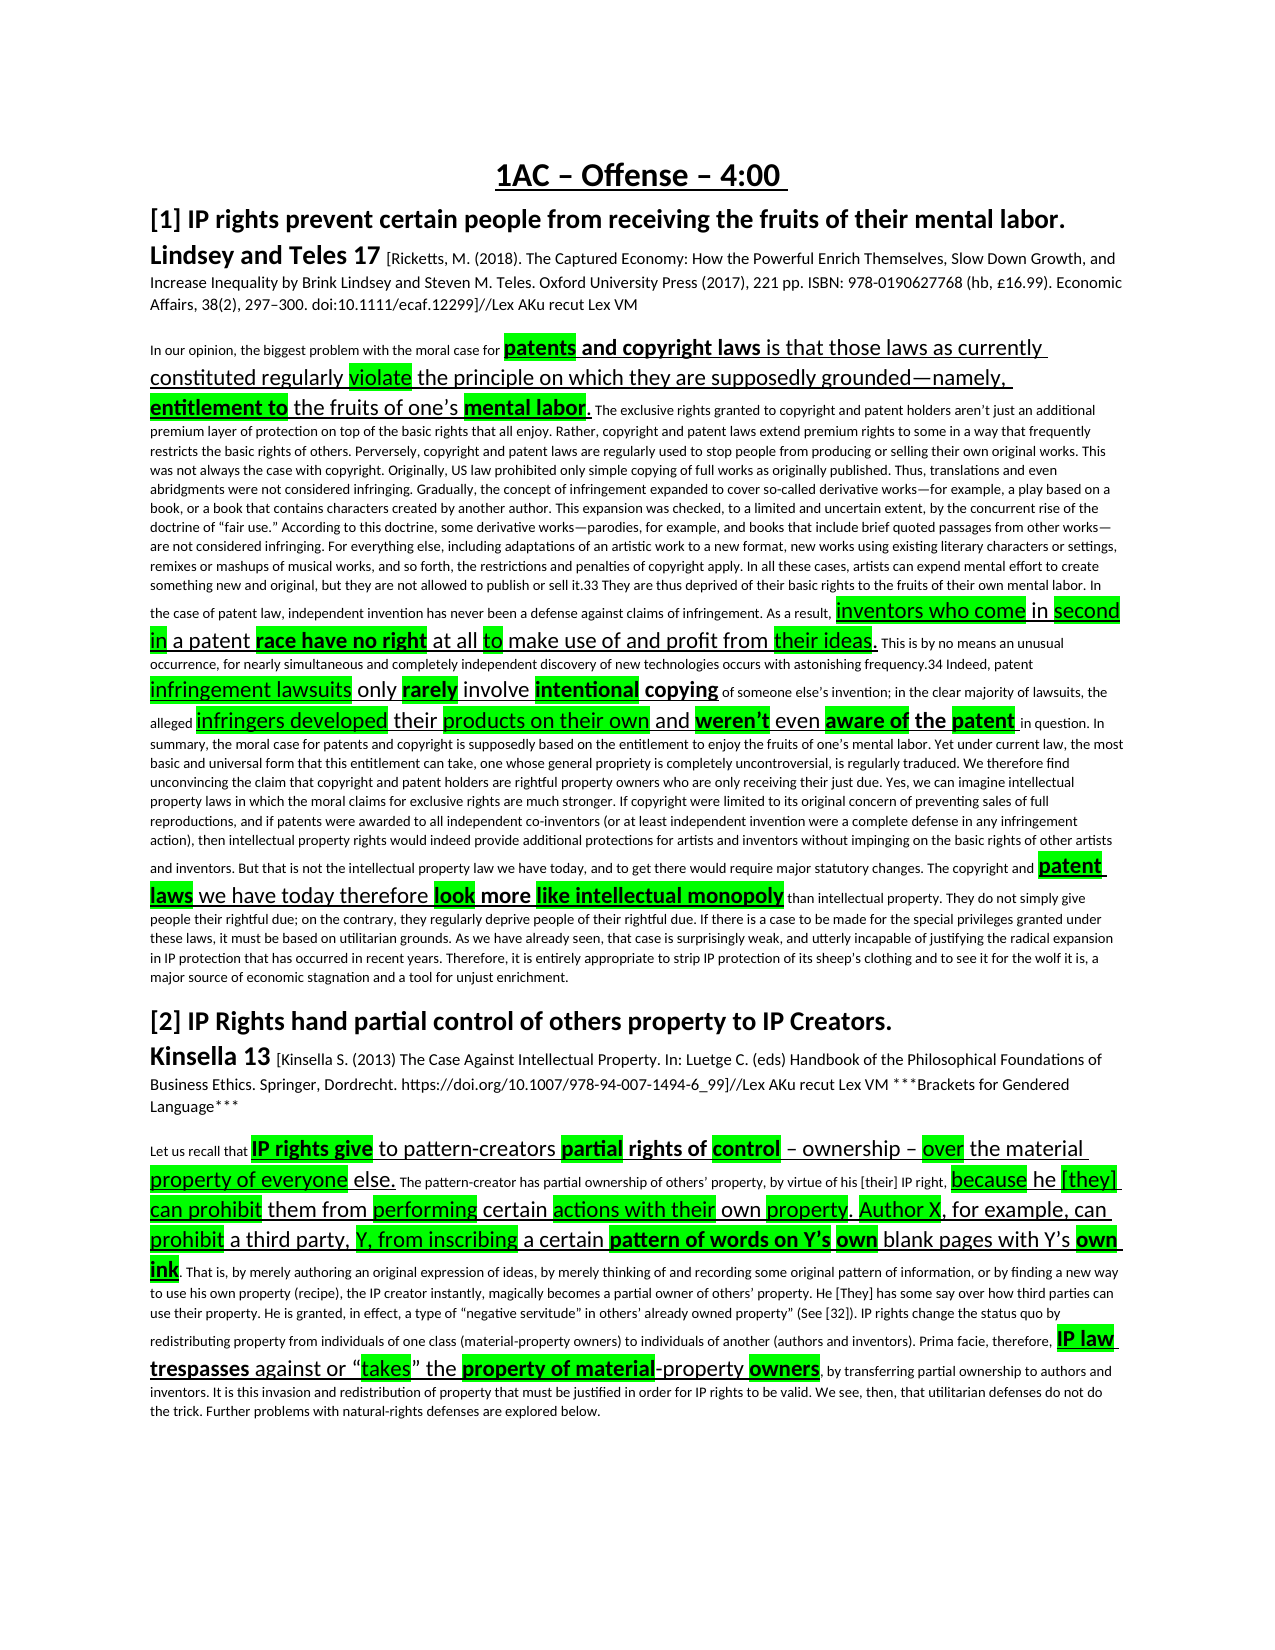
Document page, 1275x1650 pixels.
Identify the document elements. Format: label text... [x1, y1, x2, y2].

subtitle [2] IP Rights hand partial control of others property to IP Creators. [150, 1004, 1125, 1037]
subtitle [1] IP rights prevent certain people from receiving the fruits of their mental labor. [150, 202, 1125, 235]
text In our opinion, the biggest problem with the moral case for patents and copyright laws is that those laws as currently constituted regularly violate the principle on which they are supposedly grounded—namely, entitlement to the fruits of one’s mental labor. The exclusive rights granted to copyright and patent holders aren’t just an additional premium layer of protection on top of the basic rights that all enjoy. Rather, copyright and patent laws extend premium rights to some in a way that frequently restricts the basic rights of others. Perversely, copyright and patent laws are regularly used to stop people from producing or selling their own original works. This was not always the case with copyright. Originally, US law prohibited only simple copying of full works as originally published. Thus, translations and even abridgments were not considered infringing. Gradually, the concept of infringement expanded to cover so-called derivative works—for example, a play based on a book, or a book that contains characters created by another author. This expansion was checked, to a limited and uncertain extent, by the concurrent rise of the doctrine of “fair use.” According to this doctrine, some derivative works—parodies, for example, and books that include brief quoted passages from other works—are not considered infringing. For everything else, including adaptations of an artistic work to a new format, new works using existing literary characters or settings, remixes or mashups of musical works, and so forth, the restrictions and penalties of copyright apply. In all these cases, artists can expend mental effort to create something new and original, but they are not allowed to publish or sell it.33 They are thus deprived of their basic rights to the fruits of their own mental labor. In the case of patent law, independent invention has never been a defense against claims of infringement. As a result, inventors who come in second in a patent race have no right at all to make use of and profit from their ideas. This is by no means an unusual occurrence, for nearly simultaneous and completely independent discovery of new technologies occurs with astonishing frequency.34 Indeed, patent infringement lawsuits only rarely involve intentional copying of someone else’s invention; in the clear majority of lawsuits, the alleged infringers developed their products on their own and weren’t even aware of the patent in question. In summary, the moral case for patents and copyright is supposedly based on the entitlement to enjoy the fruits of one’s mental labor. Yet under current law, the most basic and universal form that this entitlement can take, one whose general propriety is completely uncontroversial, is regularly traduced. We therefore find unconvincing the claim that copyright and patent holders are rightful property owners who are only receiving their just due. Yes, we can imagine intellectual property laws in which the moral claims for exclusive rights are much stronger. If copyright were limited to its original concern of preventing sales of full reproductions, and if patents were awarded to all independent co-inventors (or at least independent invention were a complete defense in any infringement action), then intellectual property rights would indeed provide additional protections for artists and inventors without impinging on the basic rights of other artists and inventors. But that is not the intellectual property law we have today, and to get there would require major statutory changes. The copyright and patent laws we have today therefore look more like intellectual monopoly than intellectual property. They do not simply give people their rightful due; on the contrary, they regularly deprive people of their rightful due. If there is a case to be made for the special privileges granted under these laws, it must be based on utilitarian grounds. As we have already seen, that case is surprisingly weak, and utterly incapable of justifying the radical expansion in IP protection that has occurred in recent years. Therefore, it is entirely appropriate to strip IP protection of its sheep’s clothing and to see it for the wolf it is, a major source of economic stagnation and a tool for unjust enrichment. [150, 333, 1125, 986]
text Lindsey and Teles 17 [Ricketts, M. (2018). The Captured Economy: How the Powerful Enrich Themselves, Slow Down Growth, and Increase Inequality by Brink Lindsey and Steven M. Teles. Oxford University Press (2017), 221 pp. ISBN: 978-0190627768 (hb, £16.99). Economic Affairs, 38(2), 297–300. doi:10.1111/ecaf.12299]//Lex AKu recut Lex VM [150, 238, 1125, 315]
subtitle 1AC – Offense – 4:00 [150, 154, 1125, 195]
text Let us recall that IP rights give to pattern-creators partial rights of control – ownership – over the material property of everyone else. The pattern-creator has partial ownership of others’ property, by virtue of his [their] IP right, because he [they] can prohibit them from performing certain actions with their own property. Author X, for example, can prohibit a third party, Y, from inscribing a certain pattern of words on Y’s own blank pages with Y’s own ink. That is, by merely authoring an original expression of ideas, by merely thinking of and recording some original pattern of information, or by finding a new way to use his own property (recipe), the IP creator instantly, magically becomes a partial owner of others’ property. He [They] has some say over how third parties can use their property. He is granted, in effect, a type of “negative servitude” in others’ already owned property” (See [32]). IP rights change the status quo by redistributing property from individuals of one class (material-property owners) to individuals of another (authors and inventors). Prima facie, therefore, IP law trespasses against or “takes” the property of material-property owners, by transferring partial ownership to authors and inventors. It is this invasion and redistribution of property that must be justified in order for IP rights to be valid. We see, then, that utilitarian defenses do not do the trick. Further problems with natural-rights defenses are explored below. [150, 1134, 1125, 1421]
text Kinsella 13 [Kinsella S. (2013) The Case Against Intellectual Property. In: Luetge C. (eds) Handbook of the Philosophical Foundations of Business Ethics. Springer, Dordrecht. https://doi.org/10.1007/978-94-007-1494-6_99]//Lex AKu recut Lex VM ***Brackets for Gendered Language*** [150, 1039, 1125, 1116]
